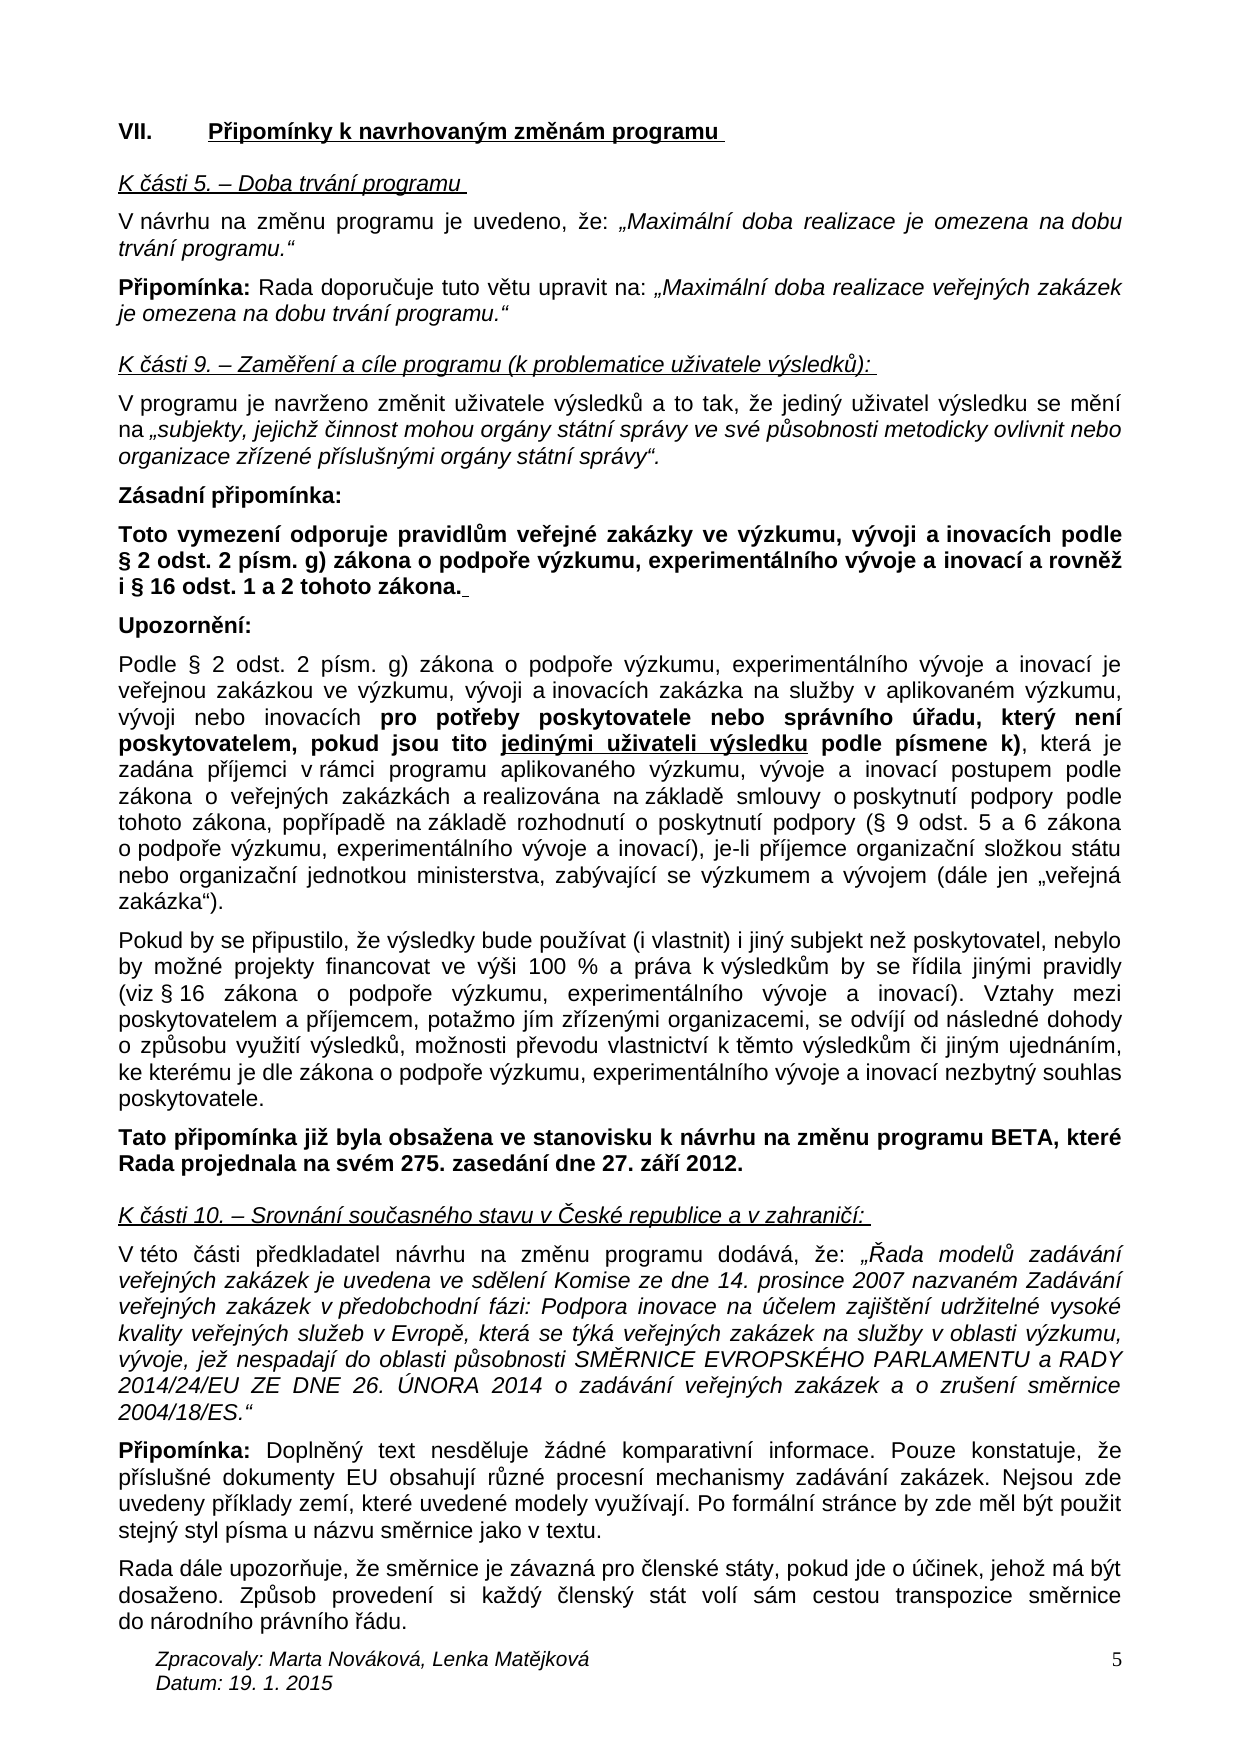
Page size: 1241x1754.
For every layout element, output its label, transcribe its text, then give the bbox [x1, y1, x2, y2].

text Tato připomínka již byla obsažena ve stanovisku k návrhu na změnu programu BETA, které Rada projednala na svém 275. zasedání dne 27. září 2012. [118, 1124, 1122, 1177]
text Pokud by se připustilo, že výsledky bude používat (i vlastnit) i jiný subjekt než poskytovatel, nebylo by možné projekty financovat ve výši 100 % a práva k výsledkům by se řídila jinými pravidly (viz § 16 zákona o podpoře výzkumu, experimentálního vývoje a inovací). Vztahy mezi poskytovatelem a příjemcem, potažmo jím zřízenými organizacemi, se odvíjí od následné dohody o způsobu využití výsledků, možnosti převodu vlastnictví k těmto výsledkům či jiným ujednáním, ke kterému je dle zákona o podpoře výzkumu, experimentálního vývoje a inovací nezbytný souhlas poskytovatele. [118, 927, 1122, 1111]
text K části 10. – Srovnání současného stavu v České republice a v zahraničí: [118, 1202, 1122, 1228]
text Připomínka: Rada doporučuje tuto větu upravit na: „Maximální doba realizace veřejných zakázek je omezena na dobu trvání programu.“ [118, 273, 1122, 326]
text Toto vymezení odporuje pravidlům veřejné zakázky ve výzkumu, vývoji a inovacích podle § 2 odst. 2 písm. g) zákona o podpoře výzkumu, experimentálního vývoje a inovací a rovněž i § 16 odst. 1 a 2 tohoto zákona. [118, 521, 1122, 599]
text Upozornění: [118, 612, 1122, 638]
text V návrhu na změnu programu je uvedeno, že: „Maximální doba realizace je omezena na dobu trvání programu.“ [118, 208, 1122, 261]
text Podle § 2 odst. 2 písm. g) zákona o podpoře výzkumu, experimentálního vývoje a inovací je veřejnou zakázkou ve výzkumu, vývoji a inovacích zakázka na služby v aplikovaném výzkumu, vývoji nebo inovacích pro potřeby poskytovatele nebo správního úřadu, který není poskytovatelem, pokud jsou tito jedinými uživateli výsledku podle písmene k), která je zadána příjemci v rámci programu aplikovaného výzkumu, vývoje a inovací postupem podle zákona o veřejných zakázkách a realizována na základě smlouvy o poskytnutí podpory podle tohoto zákona, popřípadě na základě rozhodnutí o poskytnutí podpory (§ 9 odst. 5 a 6 zákona o podpoře výzkumu, experimentálního vývoje a inovací), je-li příjemce organizační složkou státu nebo organizační jednotkou ministerstva, zabývající se výzkumem a vývojem (dále jen „veřejná zakázka“). [118, 651, 1122, 914]
text Rada dále upozorňuje, že směrnice je závazná pro členské státy, pokud jde o účinek, jehož má být dosaženo. Způsob provedení si každý členský stát volí sám cestou transpozice směrnice do národního právního řádu. [118, 1555, 1122, 1634]
text K části 5. – Doba trvání programu [118, 169, 1122, 196]
text V této části předkladatel návrhu na změnu programu dodává, že: „Řada modelů zadávání veřejných zakázek je uvedena ve sdělení Komise ze dne 14. prosince 2007 nazvaném Zadávání veřejných zakázek v předobchodní fázi: Podpora inovace na účelem zajištění udržitelné vysoké kvality veřejných služeb v Evropě, která se týká veřejných zakázek na služby v oblasti výzkumu, vývoje, jež nespadají do oblasti působnosti SMĚRNICE EVROPSKÉHO PARLAMENTU a RADY 2014/24/EU ZE DNE 26. ÚNORA 2014 o zadávání veřejných zakázek a o zrušení směrnice 2004/18/ES.“ [118, 1241, 1122, 1425]
list Připomínky k navrhovaným změnám programu [118, 118, 1122, 144]
text V programu je navrženo změnit uživatele výsledků a to tak, že jediný uživatel výsledku se mění na „subjekty, jejichž činnost mohou orgány státní správy ve své působnosti metodicky ovlivnit nebo organizace zřízené příslušnými orgány státní správy“. [118, 390, 1122, 469]
text Zásadní připomínka: [118, 482, 1122, 508]
text K části 9. – Zaměření a cíle programu (k problematice uživatele výsledků): [118, 351, 1122, 378]
text Připomínka: Doplněný text nesděluje žádné komparativní informace. Pouze konstatuje, že příslušné dokumenty EU obsahují různé procesní mechanismy zadávání zakázek. Nejsou zde uvedeny příklady zemí, které uvedené modely využívají. Po formální stránce by zde měl být použit stejný styl písma u názvu směrnice jako v textu. [118, 1437, 1122, 1543]
